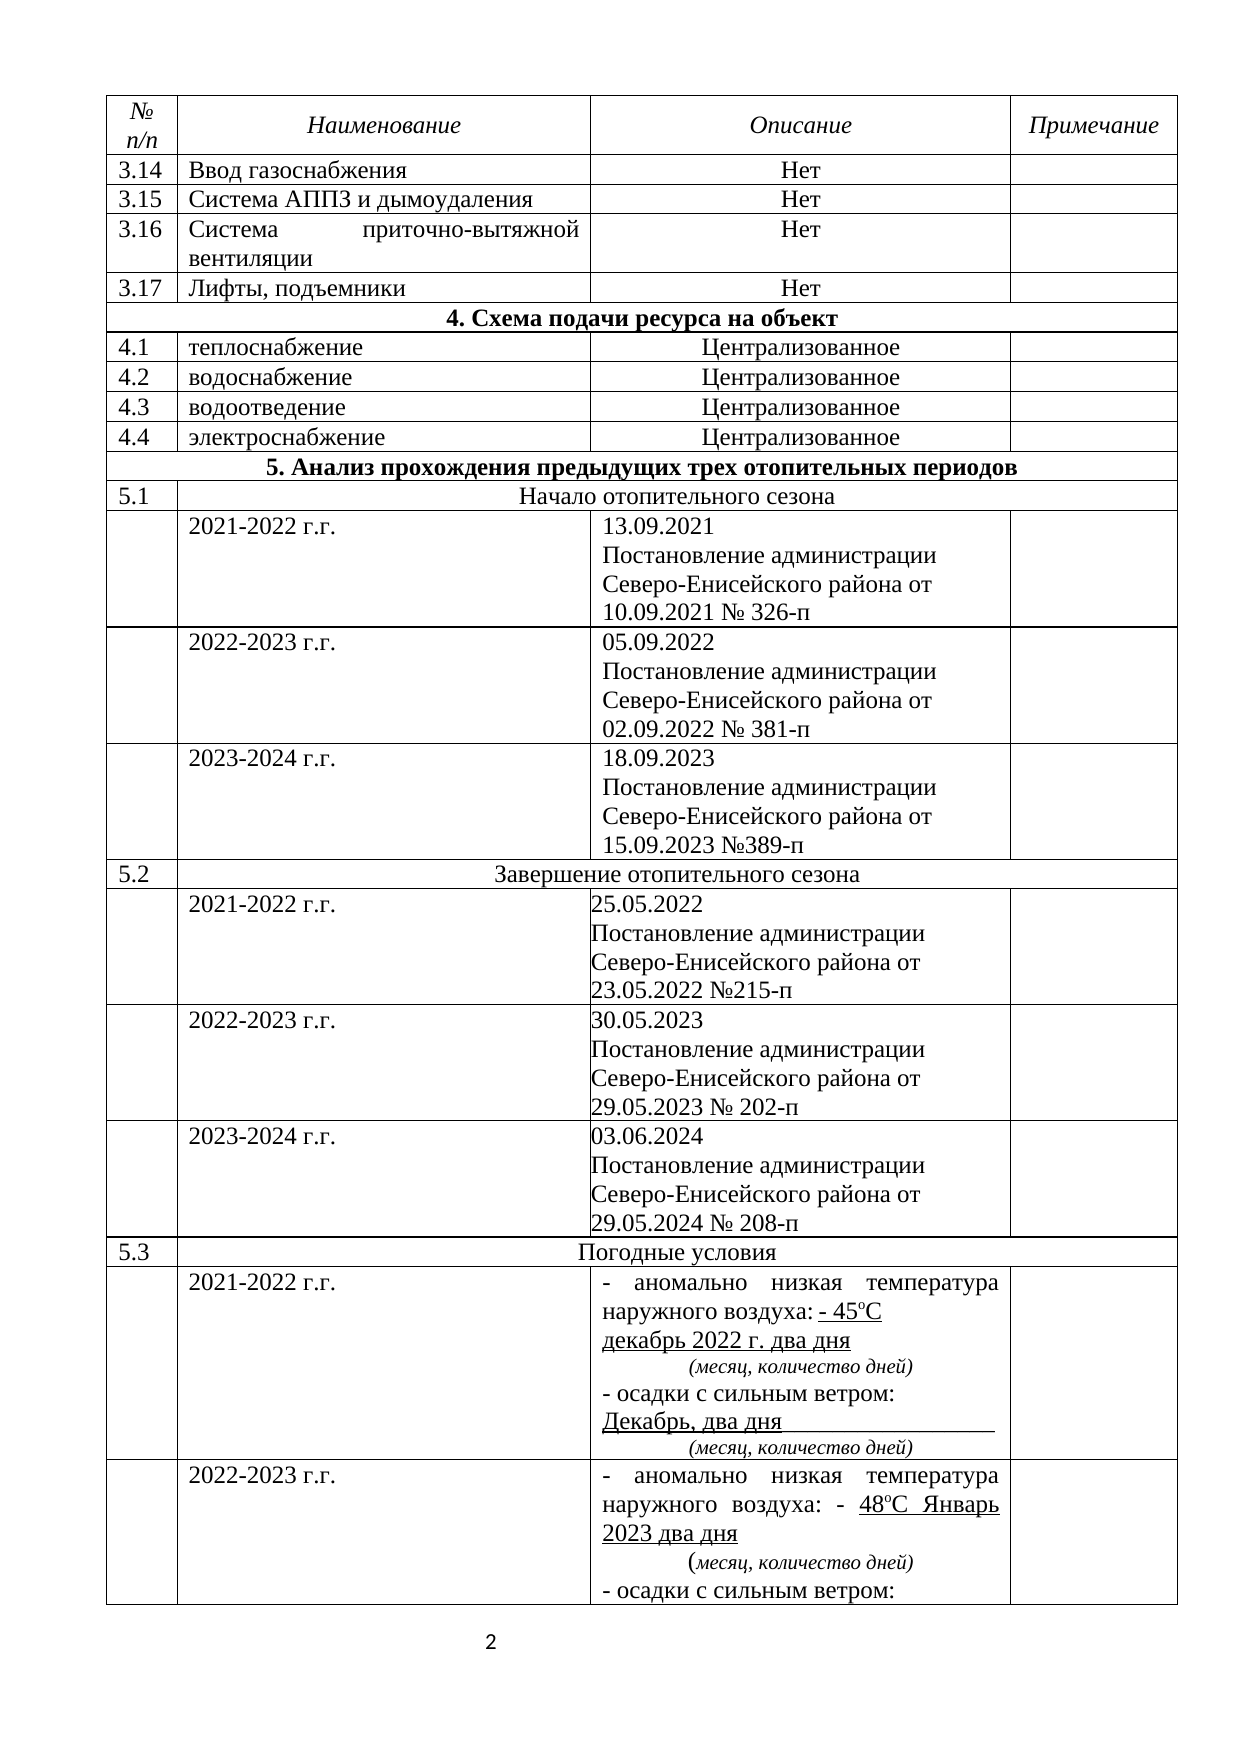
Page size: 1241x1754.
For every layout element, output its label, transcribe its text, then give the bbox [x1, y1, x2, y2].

table_cell Лифты, подъемники [178, 273, 590, 302]
table_cell Централизованное [591, 333, 1010, 361]
table_cell 5.2 [107, 860, 177, 888]
table_cell Ввод газоснабжения [178, 155, 590, 183]
table_cell [1011, 273, 1177, 302]
table_cell [107, 744, 177, 858]
table_cell Система АППЗ и дымоудаления [178, 185, 590, 213]
table_cell Централизованное [591, 422, 1010, 451]
table_cell 25.05.2022 Постановление администрации Северо-Енисейского района от 23.05.2022 №215-п [591, 889, 1010, 1004]
table_cell Система приточно-вытяжной вентиляции [178, 214, 590, 272]
table_header № п/п [107, 96, 177, 154]
table_cell Нет [591, 155, 1010, 183]
table_cell [107, 511, 177, 626]
table_cell теплоснабжение [178, 333, 590, 361]
table_cell 2021-2022 г.г. [178, 889, 590, 1004]
table_cell [1011, 422, 1177, 451]
table_cell [1011, 1267, 1177, 1459]
table_cell [107, 1121, 177, 1236]
table_cell [1011, 185, 1177, 213]
table_cell 3.15 [107, 185, 177, 213]
table_cell Нет [591, 185, 1010, 213]
table_cell [1011, 362, 1177, 391]
table_cell [1011, 889, 1177, 1004]
table_cell 30.05.2023 Постановление администрации Северо-Енисейского района от 29.05.2023 № 202-п [591, 1005, 1010, 1120]
table_cell Начало отопительного сезона [178, 481, 1177, 510]
table_cell 5.1 [107, 481, 177, 510]
table_cell 3.16 [107, 214, 177, 272]
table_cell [591, 1460, 1010, 1604]
table_cell [1011, 511, 1177, 626]
table_cell 05.09.2022 Постановление администрации Северо-Енисейского района от 02.09.2022 № 381-п [591, 628, 1010, 742]
table_cell 3.17 [107, 273, 177, 302]
table_cell [1011, 628, 1177, 742]
table_cell 3.14 [107, 155, 177, 183]
table_cell 5. Анализ прохождения предыдущих трех отопительных периодов [107, 452, 1177, 480]
table_cell 4.4 [107, 422, 177, 451]
table_cell [107, 1460, 177, 1604]
table_cell электроснабжение [178, 422, 590, 451]
table_cell 2021-2022 г.г. [178, 1267, 590, 1459]
table_cell [107, 889, 177, 1004]
table_cell водоотведение [178, 392, 590, 421]
table_cell Централизованное [591, 362, 1010, 391]
table_cell 4.2 [107, 362, 177, 391]
table_cell [1011, 155, 1177, 183]
table_cell [1011, 214, 1177, 272]
table_header Наименование [178, 96, 590, 154]
table_cell [1011, 1121, 1177, 1236]
table_cell Завершение отопительного сезона [178, 860, 1177, 888]
table_cell [1011, 1005, 1177, 1120]
table_cell - аномально низкая температура наружного воздуха: - 45оС декабрь 2022 г. два дня (месяц, количество дней) - осадки с сильным ветром: Декабрь, два дня_________________ (месяц, количество дней) [591, 1267, 1010, 1459]
table_header Примечание [1011, 96, 1177, 154]
table_cell 13.09.2021 Постановление администрации Северо-Енисейского района от 10.09.2021 № 326-п [591, 511, 1010, 626]
table_cell 2022-2023 г.г. [178, 1460, 590, 1604]
table_cell 2021-2022 г.г. [178, 511, 590, 626]
table_cell [107, 628, 177, 742]
table_cell [107, 1005, 177, 1120]
table_cell 4. Схема подачи ресурса на объект [107, 303, 1177, 331]
table_cell [1011, 1460, 1177, 1604]
table_cell 4.3 [107, 392, 177, 421]
table_cell 5.3 [107, 1238, 177, 1266]
table_cell 2023-2024 г.г. [178, 1121, 590, 1236]
table_cell 2023-2024 г.г. [178, 744, 590, 858]
table_cell [1011, 744, 1177, 858]
table_cell 03.06.2024 Постановление администрации Северо-Енисейского района от 29.05.2024 № 208-п [591, 1121, 1010, 1236]
table_cell 4.1 [107, 333, 177, 361]
table_cell Нет [591, 273, 1010, 302]
table_cell 18.09.2023 Постановление администрации Северо-Енисейского района от 15.09.2023 №389-п [591, 744, 1010, 858]
table_header Описание [591, 96, 1010, 154]
table_cell Нет [591, 214, 1010, 272]
table_cell водоснабжение [178, 362, 590, 391]
table_cell 2022-2023 г.г. [178, 1005, 590, 1120]
table_cell [107, 1267, 177, 1459]
table_cell Погодные условия [178, 1238, 1177, 1266]
table_cell Централизованное [591, 392, 1010, 421]
table_cell [1011, 333, 1177, 361]
table_cell 2022-2023 г.г. [178, 628, 590, 742]
table_cell [1011, 392, 1177, 421]
